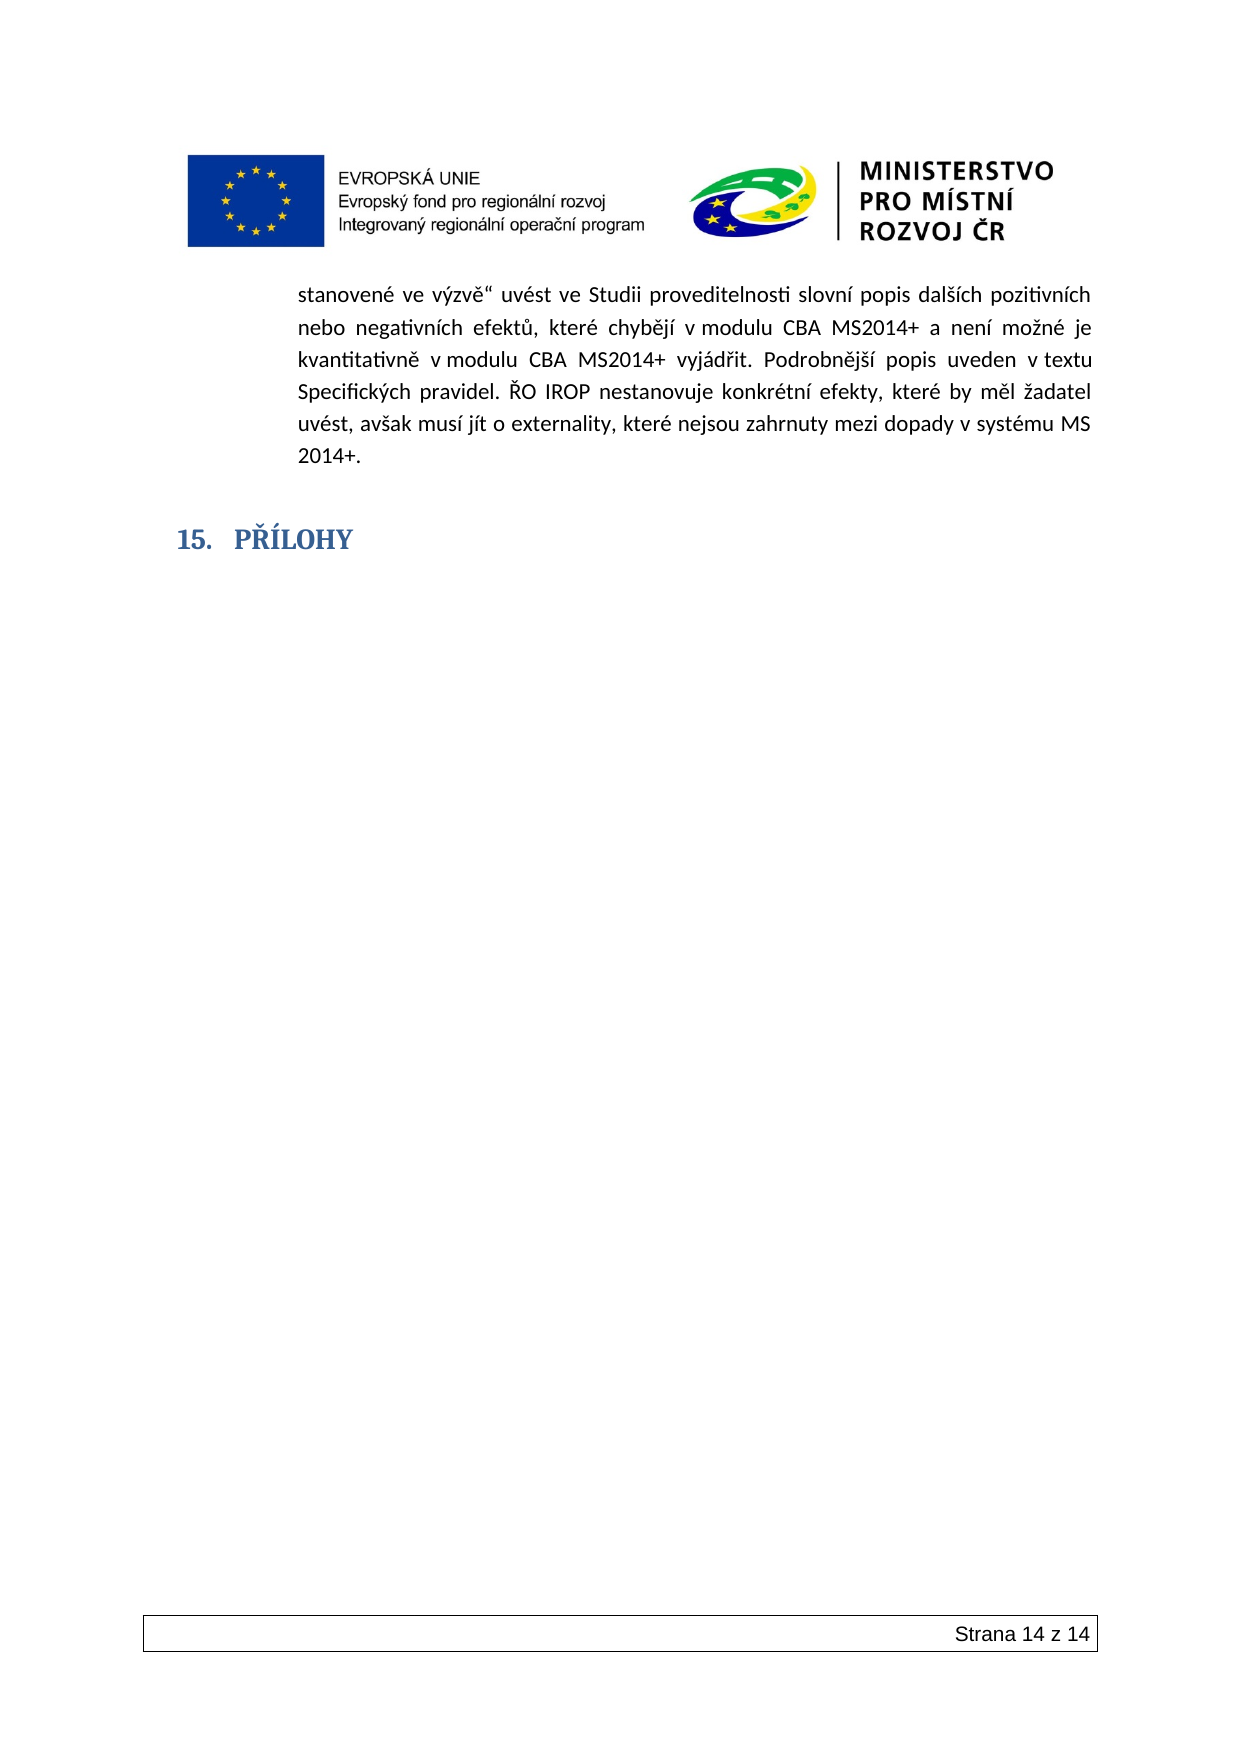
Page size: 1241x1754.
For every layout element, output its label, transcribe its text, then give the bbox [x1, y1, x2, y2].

picture [157, 123, 1083, 277]
subtitle Přílohy [177, 523, 1093, 557]
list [260, 148, 1093, 469]
